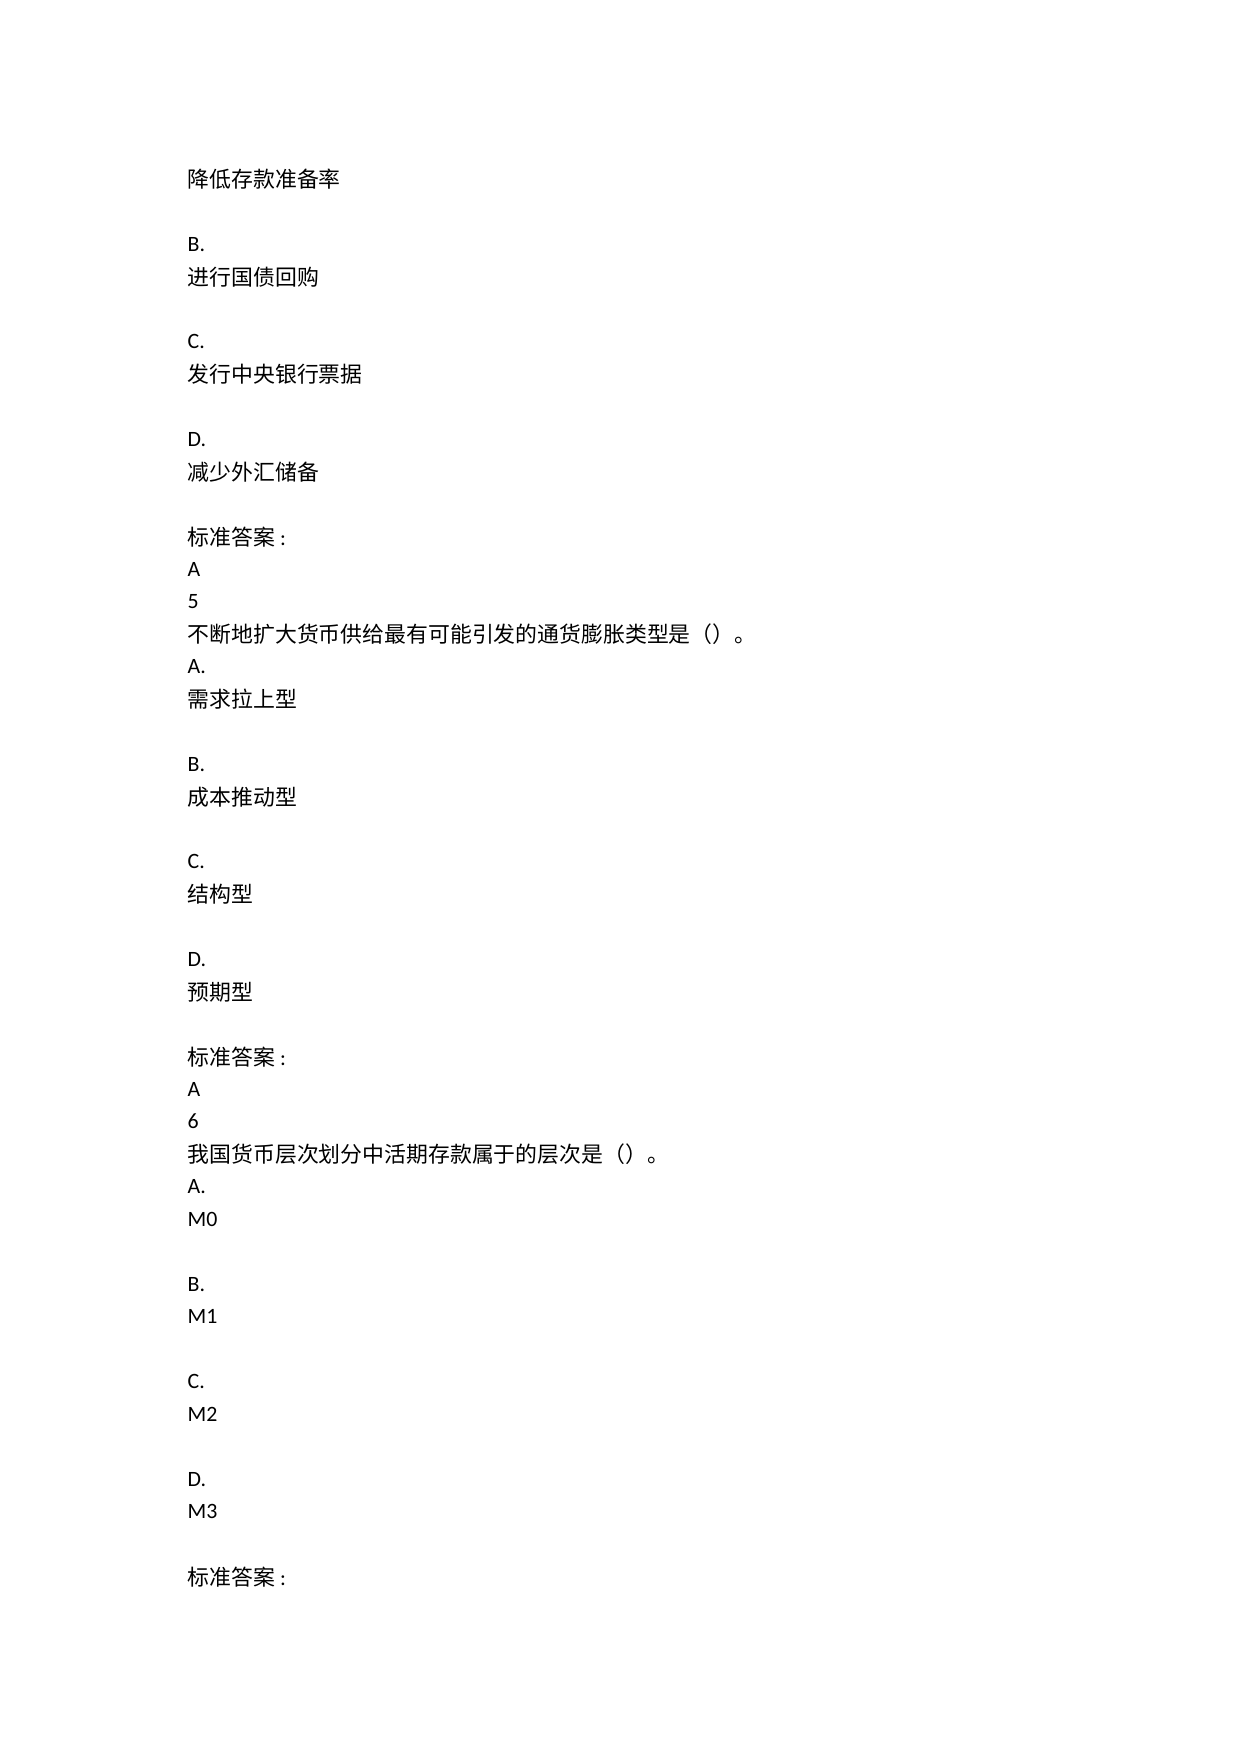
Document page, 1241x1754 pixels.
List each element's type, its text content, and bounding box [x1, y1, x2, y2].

text A [187, 552, 1053, 584]
text 减少外汇储备 [187, 454, 1053, 487]
text 需求拉上型 [187, 682, 1053, 714]
text A [187, 1072, 1053, 1104]
text 标准答案 : [187, 519, 1053, 552]
text 结构型 [187, 877, 1053, 909]
text A. [187, 1169, 1053, 1202]
text C. [187, 1364, 1053, 1397]
text 标准答案 : [187, 1559, 1053, 1592]
text D. [187, 422, 1053, 454]
text 6 [187, 1104, 1053, 1137]
text B. [187, 227, 1053, 259]
text 降低存款准备率 [187, 162, 1053, 194]
text 预期型 [187, 974, 1053, 1007]
text B. [187, 747, 1053, 779]
text D. [187, 942, 1053, 974]
text M0 [187, 1202, 1053, 1234]
text 进行国债回购 [187, 259, 1053, 292]
text C. [187, 324, 1053, 357]
text 5 [187, 584, 1053, 617]
text D. [187, 1462, 1053, 1494]
text 发行中央银行票据 [187, 357, 1053, 389]
text B. [187, 1267, 1053, 1299]
text M2 [187, 1397, 1053, 1429]
text 不断地扩大货币供给最有可能引发的通货膨胀类型是（）。 [187, 617, 1053, 649]
text A. [187, 649, 1053, 682]
text 我国货币层次划分中活期存款属于的层次是（）。 [187, 1137, 1053, 1169]
text C. [187, 844, 1053, 877]
text M1 [187, 1299, 1053, 1332]
text 标准答案 : [187, 1039, 1053, 1072]
text 成本推动型 [187, 779, 1053, 812]
text M3 [187, 1494, 1053, 1527]
